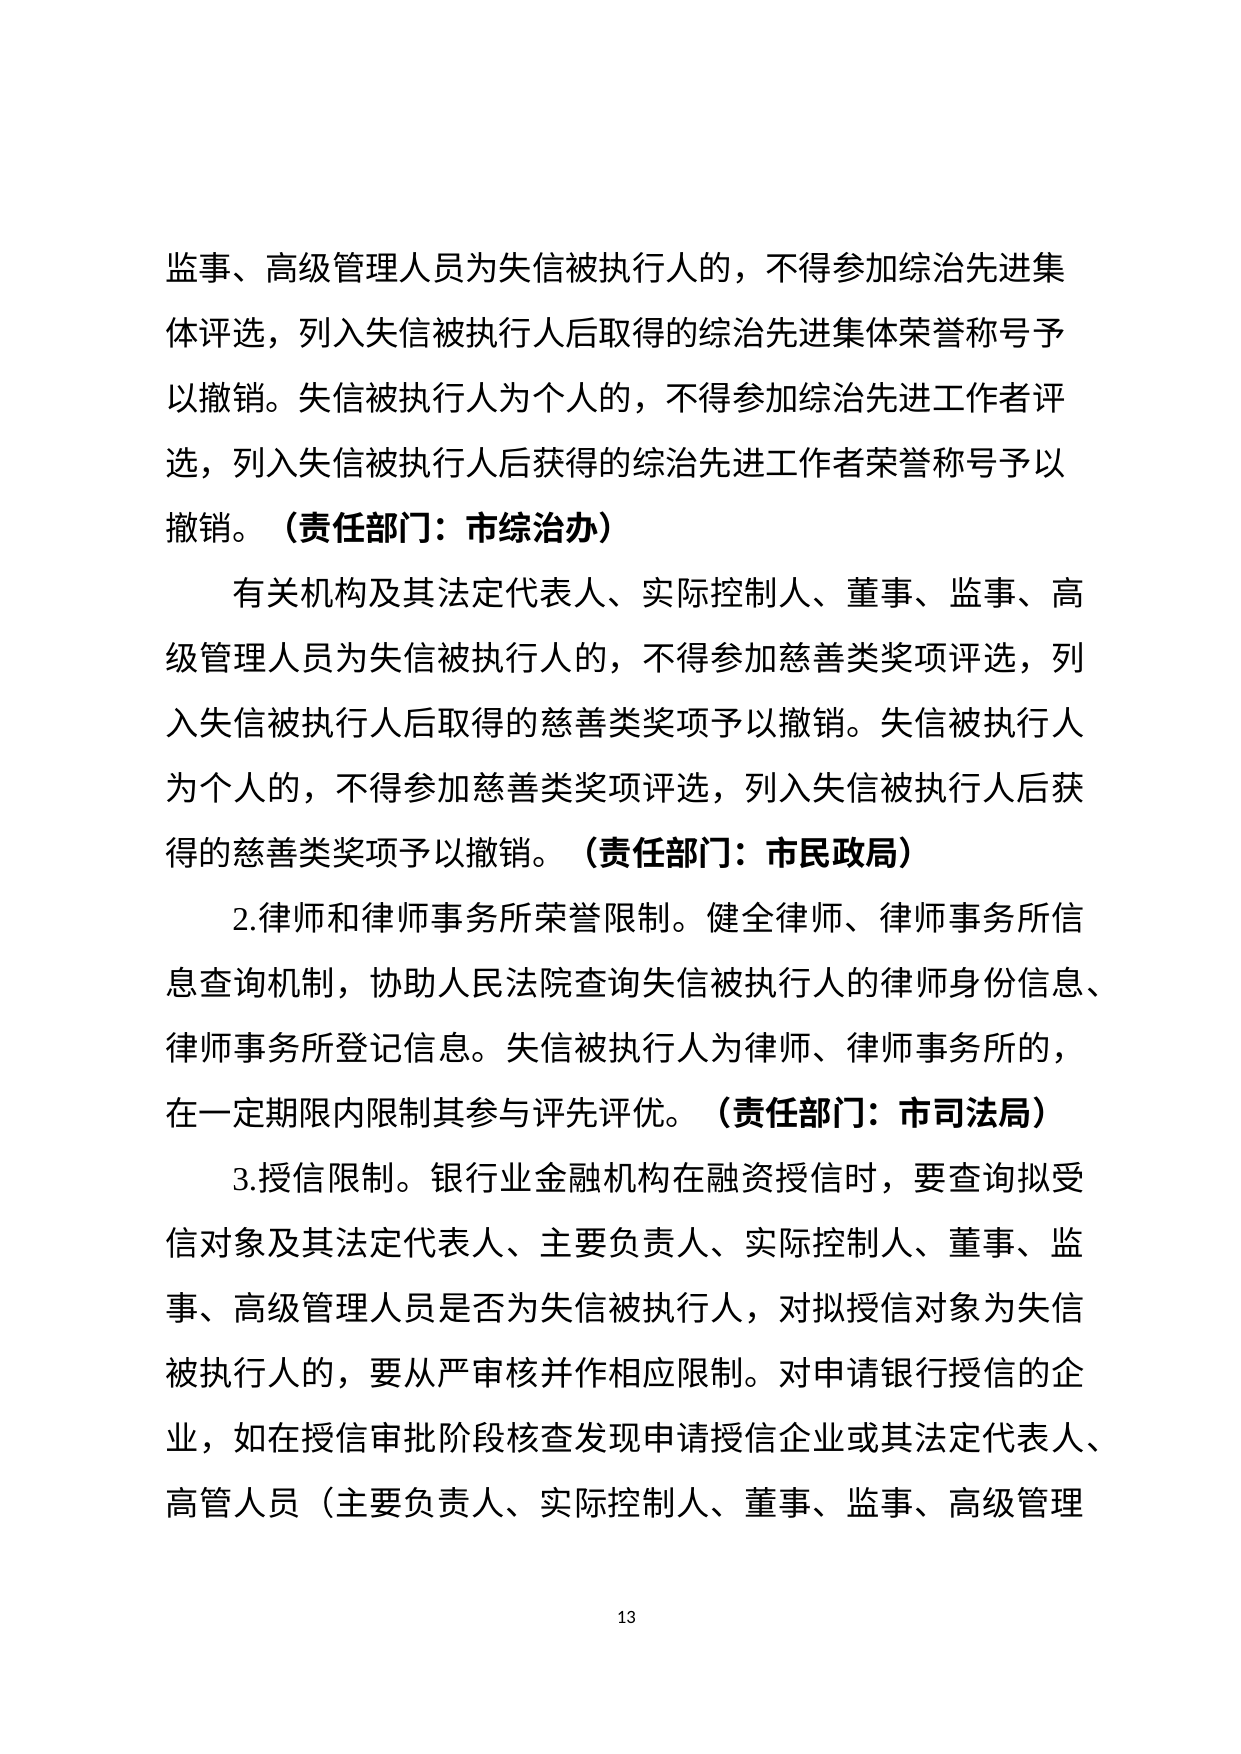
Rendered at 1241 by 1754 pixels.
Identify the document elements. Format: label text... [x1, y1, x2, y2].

text 2.律师和律师事务所荣誉限制。健全律师、律师事务所信息查询机制，协助人民法院查询失信被执行人的律师身份信息、律师事务所登记信息。失信被执行人为律师、律师事务所的，在一定期限内限制其参与评先评优。（责任部门：市司法局） [165, 883, 1087, 1143]
text 有关机构及其法定代表人、实际控制人、董事、监事、高级管理人员为失信被执行人的，不得参加慈善类奖项评选，列入失信被执行人后取得的慈善类奖项予以撤销。失信被执行人为个人的，不得参加慈善类奖项评选，列入失信被执行人后获得的慈善类奖项予以撤销。（责任部门：市民政局） [165, 558, 1087, 883]
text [165, 1143, 1087, 1533]
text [165, 233, 1087, 558]
